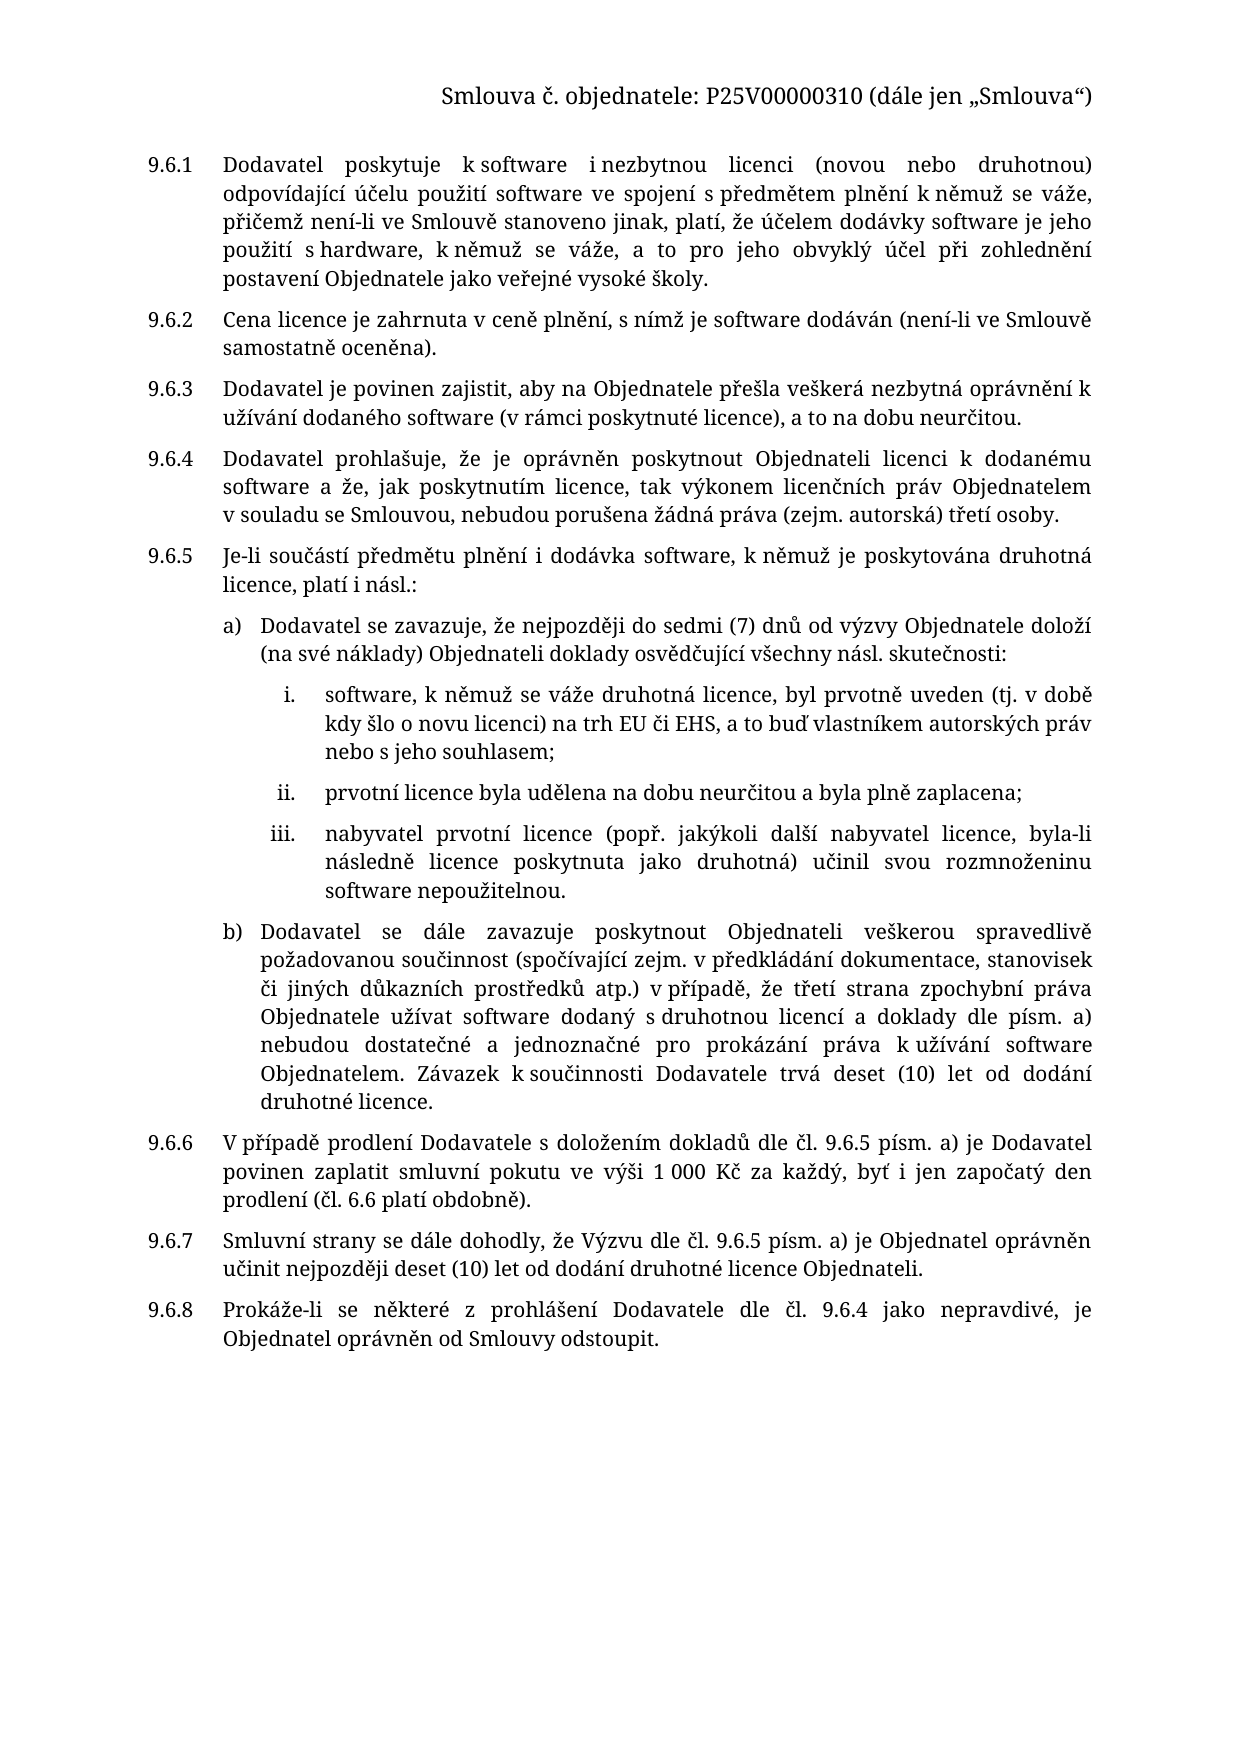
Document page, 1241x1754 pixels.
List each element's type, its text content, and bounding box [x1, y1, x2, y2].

list Dodavatel je povinen zajistit, aby na Objednatele přešla veškerá nezbytná oprávnění k užívání dodaného software (v rámci poskytnuté licence), a to na dobu neurčitou. [148, 374, 1093, 431]
list Je-li součástí předmětu plnění i dodávka software, k němuž je poskytována druhotná licence, platí i násl.: [148, 541, 1093, 598]
list Cena licence je zahrnuta v ceně plnění, s nímž je software dodáván (není-li ve Smlouvě samostatně oceněna). [148, 305, 1093, 362]
list Dodavatel poskytuje k software i nezbytnou licenci (novou nebo druhotnou) odpovídající účelu použití software ve spojení s předmětem plnění k němuž se váže, přičemž není-li ve Smlouvě stanoveno jinak, platí, že účelem dodávky software je jeho použití s hardware, k němuž se váže, a to pro jeho obvyklý účel při zohlednění postavení Objednatele jako veřejné vysoké školy. [148, 150, 1093, 292]
list nabyvatel prvotní licence (popř. jakýkoli další nabyvatel licence, byla-li následně licence poskytnuta jako druhotná) učinil svou rozmnoženinu software nepoužitelnou. [295, 819, 1093, 904]
list software, k němuž se váže druhotná licence, byl prvotně uveden (tj. v době kdy šlo o novu licenci) na trh EU či EHS, a to buď vlastníkem autorských práv nebo s jeho souhlasem; [295, 680, 1093, 766]
list V případě prodlení Dodavatele s doložením dokladů dle čl. 9.6.5 písm. a) je Dodavatel povinen zaplatit smluvní pokutu ve výši 1 000 Kč za každý, byť i jen započatý den prodlení (čl. 6.6 platí obdobně). [148, 1128, 1093, 1214]
list Dodavatel prohlašuje, že je oprávněn poskytnout Objednateli licenci k dodanému software a že, jak poskytnutím licence, tak výkonem licenčních práv Objednatelem v souladu se Smlouvou, nebudou porušena žádná práva (zejm. autorská) třetí osoby. [148, 444, 1093, 529]
list Smluvní strany se dále dohodly, že Výzvu dle čl. 9.6.5 písm. a) je Objednatel oprávněn učinit nejpozději deset (10) let od dodání druhotné licence Objednateli. [148, 1226, 1093, 1283]
list prvotní licence byla udělena na dobu neurčitou a byla plně zaplacena; [295, 778, 1093, 806]
list Dodavatel se zavazuje, že nejpozději do sedmi (7) dnů od výzvy Objednatele doloží (na své náklady) Objednateli doklady osvědčující všechny násl. skutečnosti: [223, 611, 1093, 668]
list Prokáže-li se některé z prohlášení Dodavatele dle čl. 9.6.4 jako nepravdivé, je Objednatel oprávněn od Smlouvy odstoupit. [148, 1296, 1093, 1352]
list Dodavatel se dále zavazuje poskytnout Objednateli veškerou spravedlivě požadovanou součinnost (spočívající zejm. v předkládání dokumentace, stanovisek či jiných důkazních prostředků atp.) v případě, že třetí strana zpochybní práva Objednatele užívat software dodaný s druhotnou licencí a doklady dle písm. a) nebudou dostatečné a jednoznačné pro prokázání práva k užívání software Objednatelem. Závazek k součinnosti Dodavatele trvá deset (10) let od dodání druhotné licence. [223, 917, 1093, 1116]
